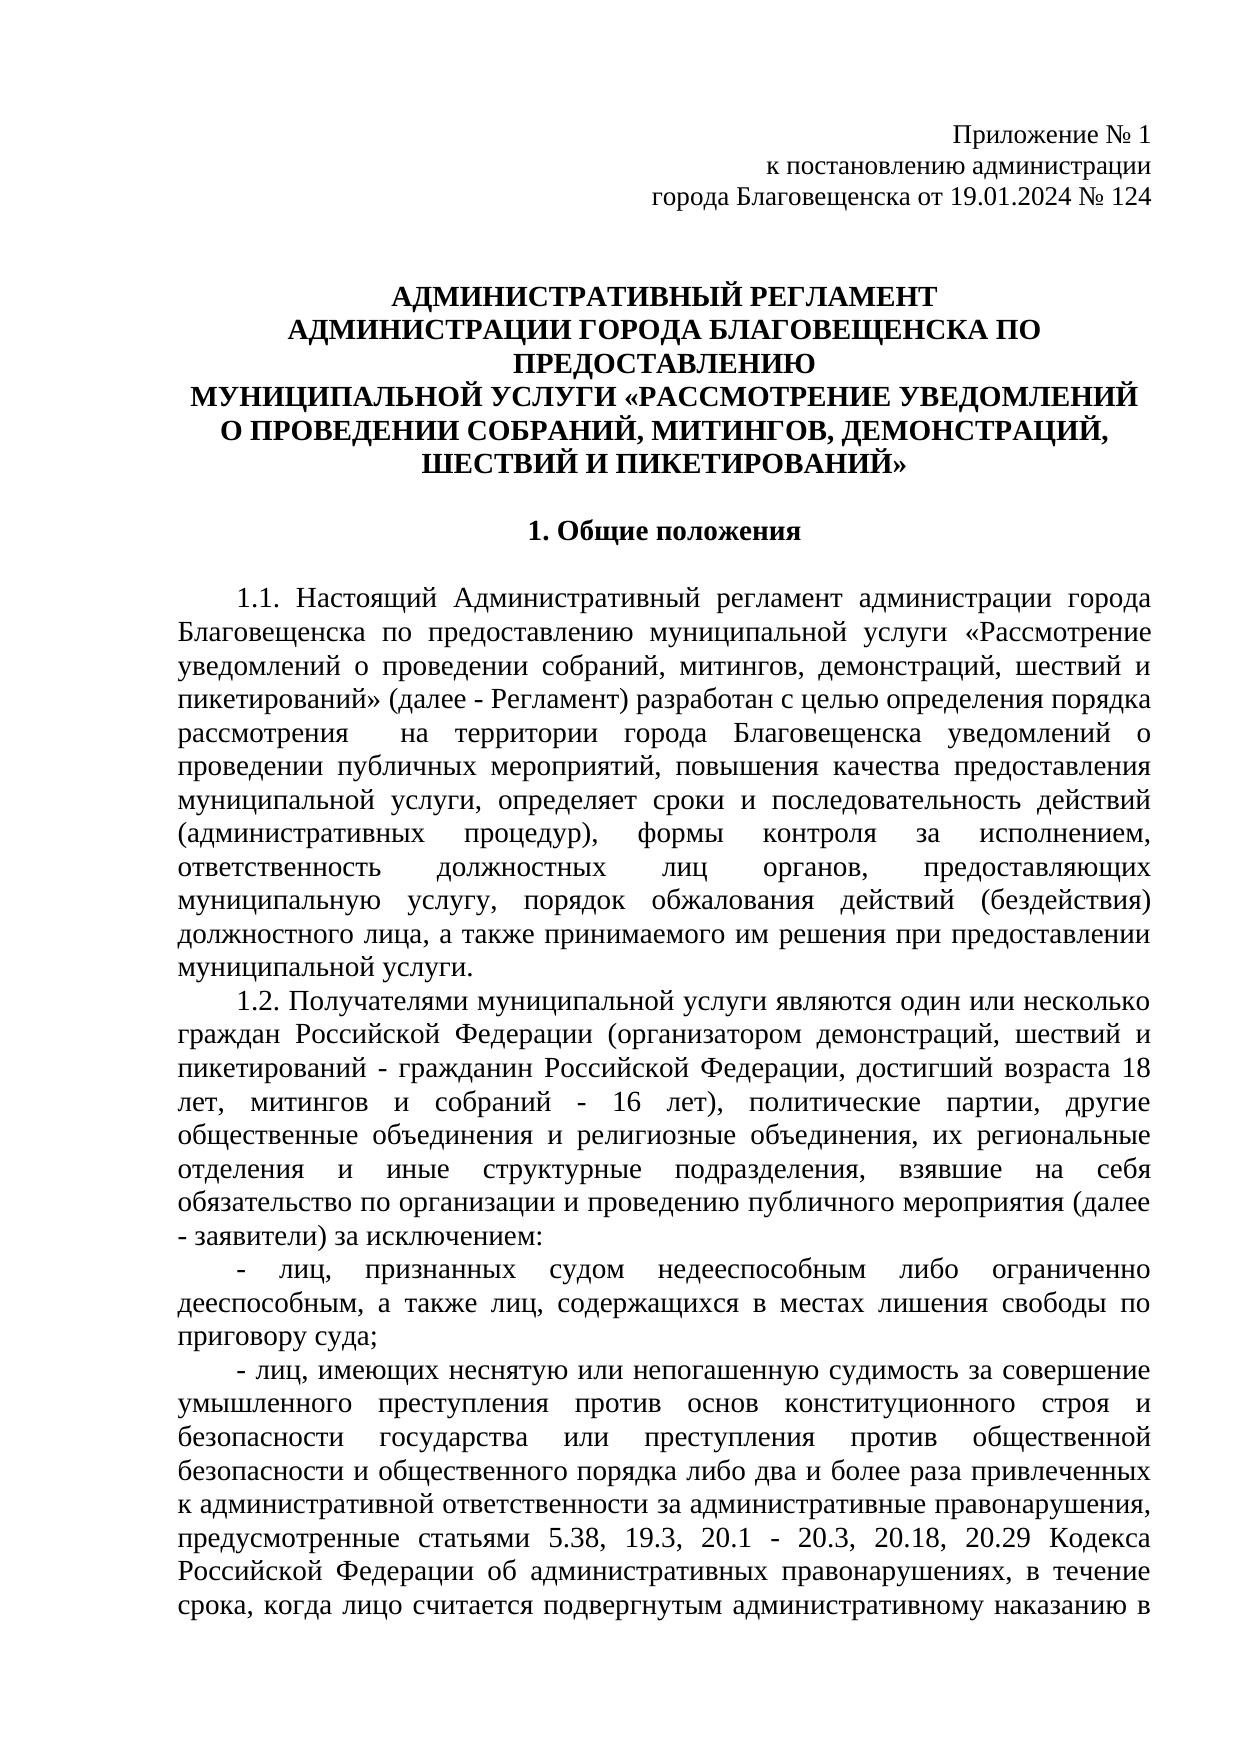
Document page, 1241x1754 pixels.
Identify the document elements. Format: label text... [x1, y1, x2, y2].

text города Благовещенска от 19.01.2024 № 124 [177, 180, 1152, 212]
text ШЕСТВИЙ И ПИКЕТИРОВАНИЙ» [177, 446, 1152, 480]
text 1.2. Получателями муниципальной услуги являются один или несколько граждан Российской Федерации (организатором демонстраций, шествий и пикетирований - гражданин Российской Федерации, достигший возраста 18 лет, митингов и собраний - 16 лет), политические партии, другие общественные объединения и религиозные объединения, их региональные отделения и иные структурные подразделения, взявшие на себя обязательство по организации и проведению публичного мероприятия (далее - заявители) за исключением: [177, 983, 1152, 1251]
text 1.1. Настоящий Административный регламент администрации города Благовещенска по предоставлению муниципальной услуги «Рассмотрение уведомлений о проведении собраний, митингов, демонстраций, шествий и пикетирований» (далее - Регламент) разработан с целью определения порядка рассмотрения на территории города Благовещенска уведомлений о проведении публичных мероприятий, повышения качества предоставления муниципальной услуги, определяет сроки и последовательность действий (административных процедур), формы контроля за исполнением, ответственность должностных лиц органов, предоставляющих муниципальную услугу, порядок обжалования действий (бездействия) должностного лица, а также принимаемого им решения при предоставлении муниципальной услуги. [177, 581, 1152, 983]
text Приложение № 1 [177, 118, 1152, 149]
text АДМИНИСТРАЦИИ ГОРОДА БЛАГОВЕЩЕНСКА ПО ПРЕДОСТАВЛЕНИЮ [177, 312, 1152, 379]
text О ПРОВЕДЕНИИ СОБРАНИЙ, МИТИНГОВ, ДЕМОНСТРАЦИЙ, [177, 413, 1152, 446]
text МУНИЦИПАЛЬНОЙ УСЛУГИ «РАССМОТРЕНИЕ УВЕДОМЛЕНИЙ [177, 379, 1152, 413]
text - лиц, признанных судом недееспособным либо ограниченно дееспособным, а также лиц, содержащихся в местах лишения свободы по приговору суда; [177, 1251, 1152, 1352]
title 1. Общие положения [177, 513, 1152, 547]
text АДМИНИСТРАТИВНЫЙ РЕГЛАМЕНТ [177, 279, 1152, 312]
text к постановлению администрации [177, 149, 1152, 180]
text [177, 1352, 1152, 1620]
